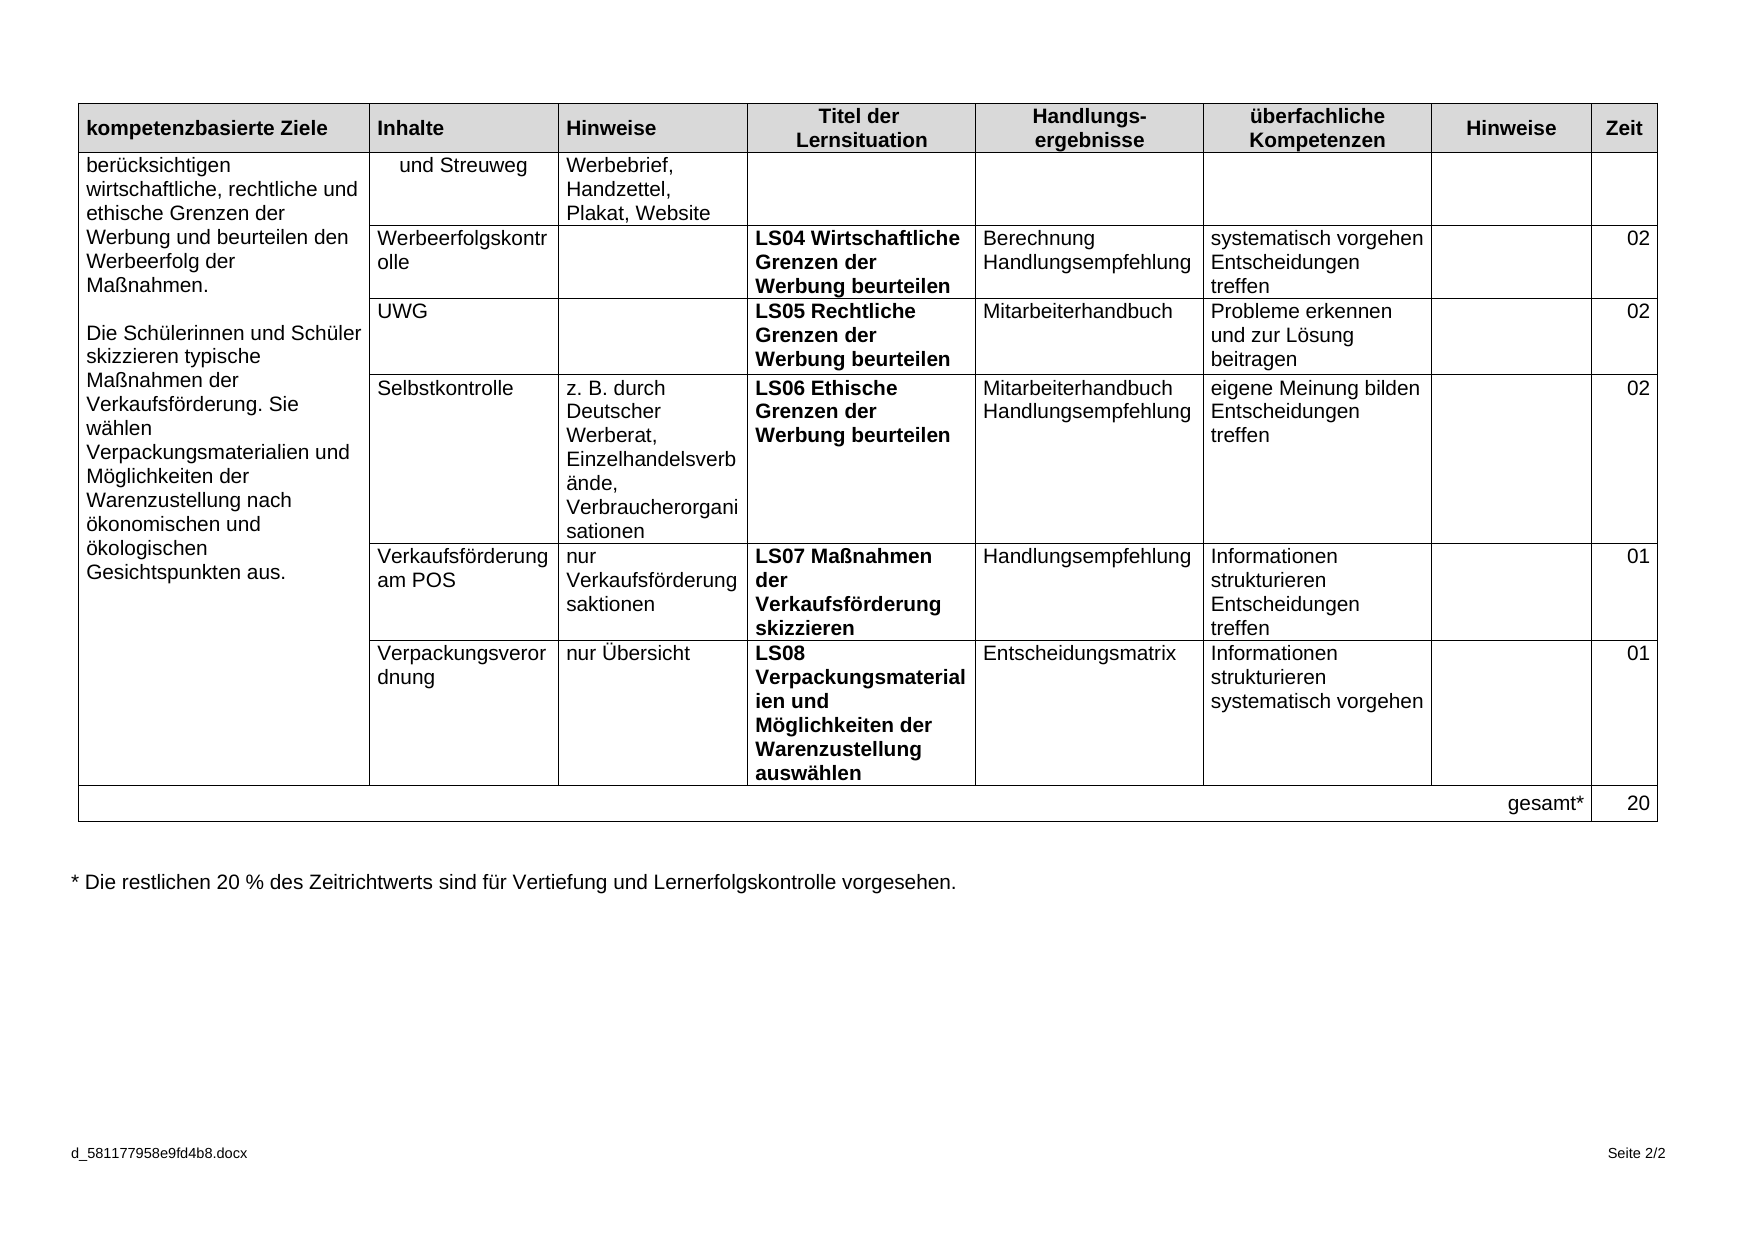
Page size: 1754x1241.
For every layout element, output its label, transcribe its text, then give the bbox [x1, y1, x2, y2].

table_cell z. B. durch Deutscher Werberat, Einzelhandelsverbände, Verbraucherorganisationen [559, 375, 747, 543]
table_cell [1432, 641, 1591, 785]
table_cell Handlungsempfehlung [976, 544, 1203, 640]
table_cell Berechnung Handlungsempfehlung [976, 226, 1203, 297]
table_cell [976, 153, 1203, 224]
table_header Handlungs- ergebnisse [976, 104, 1203, 152]
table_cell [748, 153, 975, 224]
table_cell 20 [1592, 786, 1657, 821]
table_cell eigene Meinung bilden Entscheidungen treffen [1204, 375, 1431, 543]
table_cell [1432, 375, 1591, 543]
table_header Inhalte [370, 104, 558, 152]
table_header Hinweise [1432, 104, 1591, 152]
table_header überfachliche Kompetenzen [1204, 104, 1431, 152]
table_cell Informationen strukturieren Entscheidungen treffen [1204, 544, 1431, 640]
table_cell 02 [1592, 226, 1657, 297]
table_cell 02 [1592, 299, 1657, 374]
table_cell nur Verkaufsförderungsaktionen [559, 544, 747, 640]
table_cell [1432, 226, 1591, 297]
table_cell Informationen strukturieren systematisch vorgehen [1204, 641, 1431, 785]
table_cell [559, 153, 747, 224]
table_cell LS07 Maßnahmen der Verkaufsförderung skizzieren [748, 544, 975, 640]
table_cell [370, 153, 558, 224]
table_cell Verpackungsverordnung [370, 641, 558, 785]
table_cell LS08 Verpackungsmaterialien und Möglichkeiten der Warenzustellung auswählen [748, 641, 975, 785]
table_cell systematisch vorgehen Entscheidungen treffen [1204, 226, 1431, 297]
table_cell 02 [1592, 375, 1657, 543]
table_cell Verkaufsförderung am POS [370, 544, 558, 640]
table_cell [1432, 299, 1591, 374]
table_header Hinweise [559, 104, 747, 152]
table_cell Probleme erkennen und zur Lösung beitragen [1204, 299, 1431, 374]
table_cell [1204, 153, 1431, 224]
table_header Zeit [1592, 104, 1657, 152]
table_cell Werbeerfolgskontrolle [370, 226, 558, 297]
text * Die restlichen 20 % des Zeitrichtwerts sind für Vertiefung und Lernerfolgskontrolle vorgesehen. [71, 870, 1665, 894]
table_cell Entscheidungsmatrix [976, 641, 1203, 785]
table_cell gesamt* [79, 786, 1591, 821]
table_cell LS05 Rechtliche Grenzen der Werbung beurteilen [748, 299, 975, 374]
table_cell Mitarbeiterhandbuch Handlungsempfehlung [976, 375, 1203, 543]
table_cell Mitarbeiterhandbuch [976, 299, 1203, 374]
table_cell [1432, 153, 1591, 224]
table_cell 01 [1592, 641, 1657, 785]
table_cell UWG [370, 299, 558, 374]
table_cell 01 [1592, 544, 1657, 640]
table_cell Selbstkontrolle [370, 375, 558, 543]
table_cell LS06 Ethische Grenzen der Werbung beurteilen [748, 375, 975, 543]
table_cell [559, 226, 747, 297]
table_cell nur Übersicht [559, 641, 747, 785]
table_cell LS04 Wirtschaftliche Grenzen der Werbung beurteilen [748, 226, 975, 297]
table_cell [559, 299, 747, 374]
table_header Titel der Lernsituation [748, 104, 975, 152]
table_cell 08 [1592, 153, 1657, 224]
table_cell [1432, 544, 1591, 640]
table_header kompetenzbasierte Ziele [79, 104, 369, 152]
